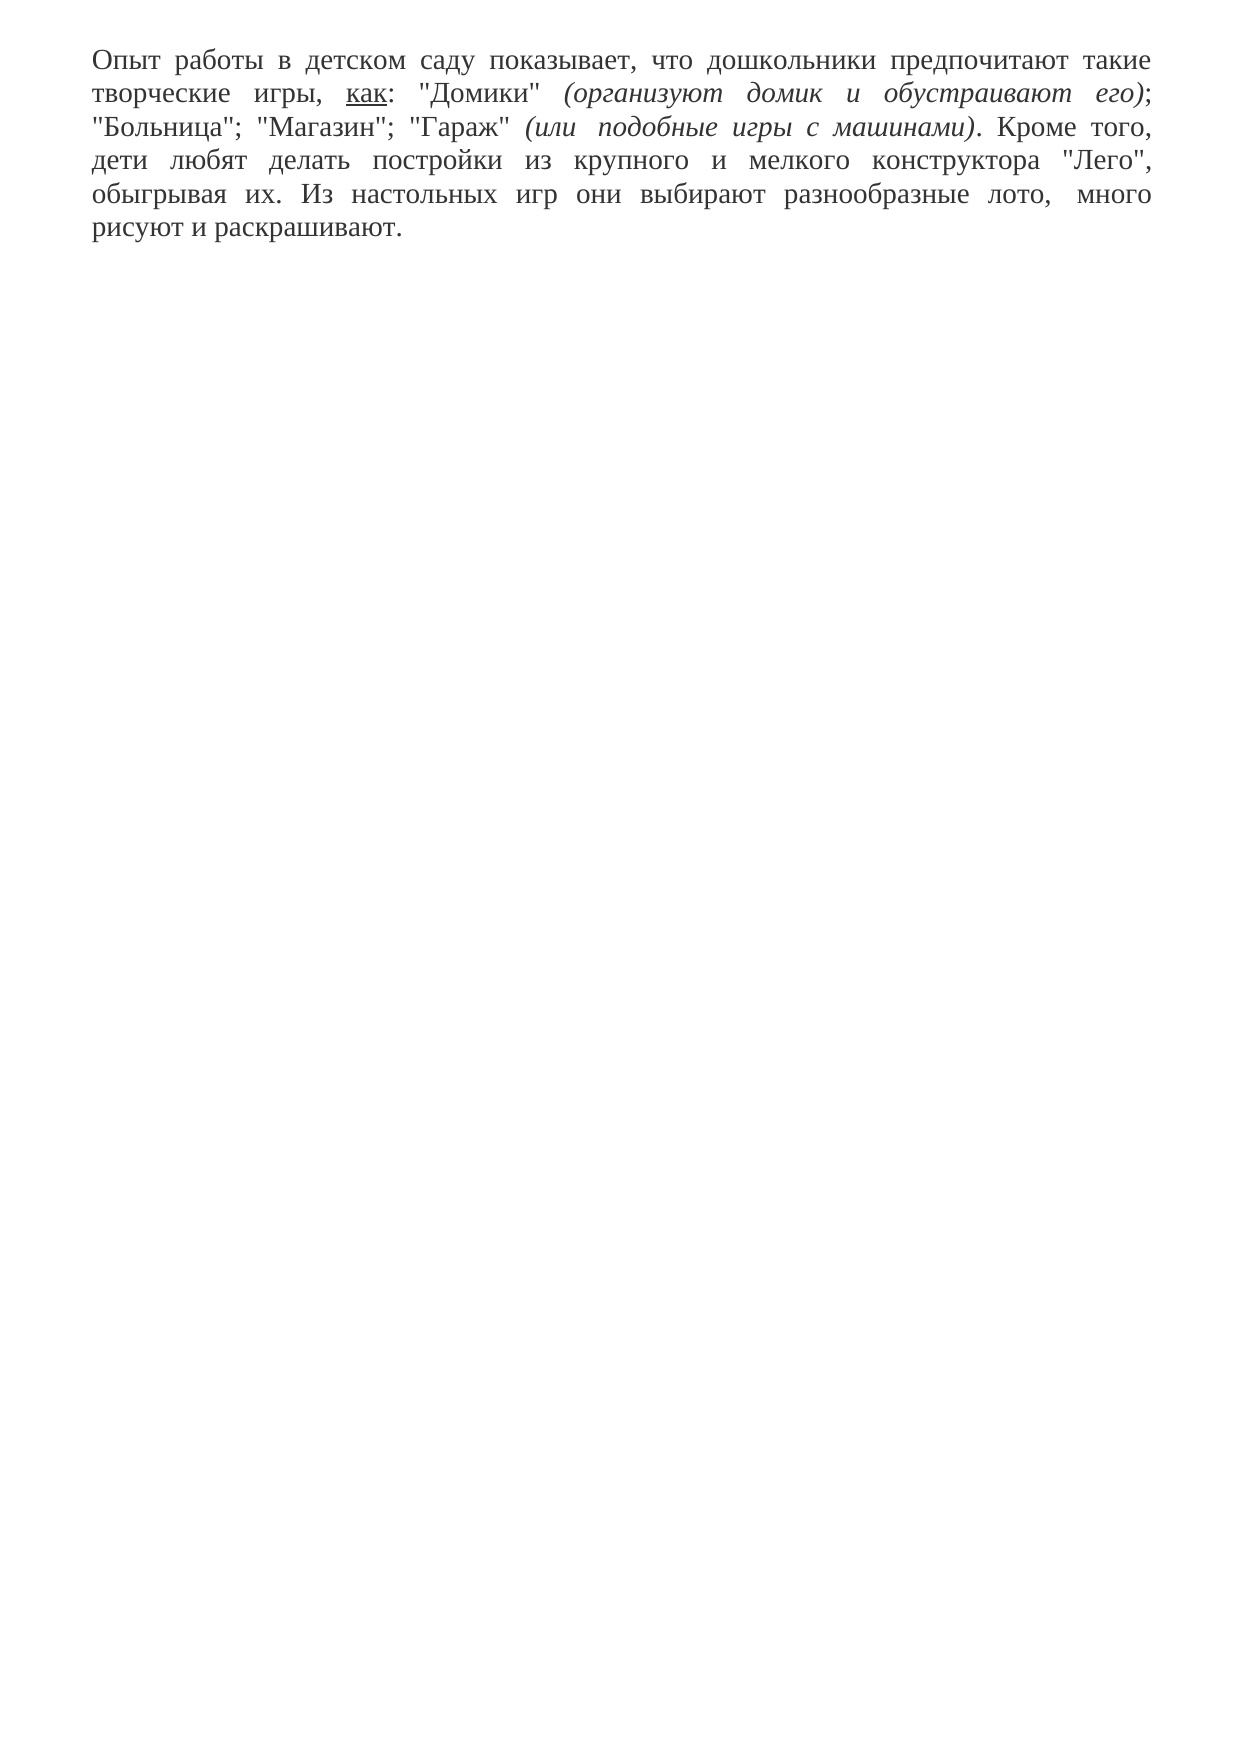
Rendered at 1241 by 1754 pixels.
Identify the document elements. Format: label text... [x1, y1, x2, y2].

text Опыт работы в детском саду показывает, что дошкольники предпочитают такие творческие игры, как: "Домики" (организуют домик и обустраивают его); "Больница"; "Магазин"; "Гараж" (или подобные игры с машинами). Кроме того, дети любят делать постройки из крупного и мелкого конструктора "Лего", обыгрывая их. Из настольных игр они выбирают разнообразные лото, много рисуют и раскрашивают. [92, 42, 1152, 243]
